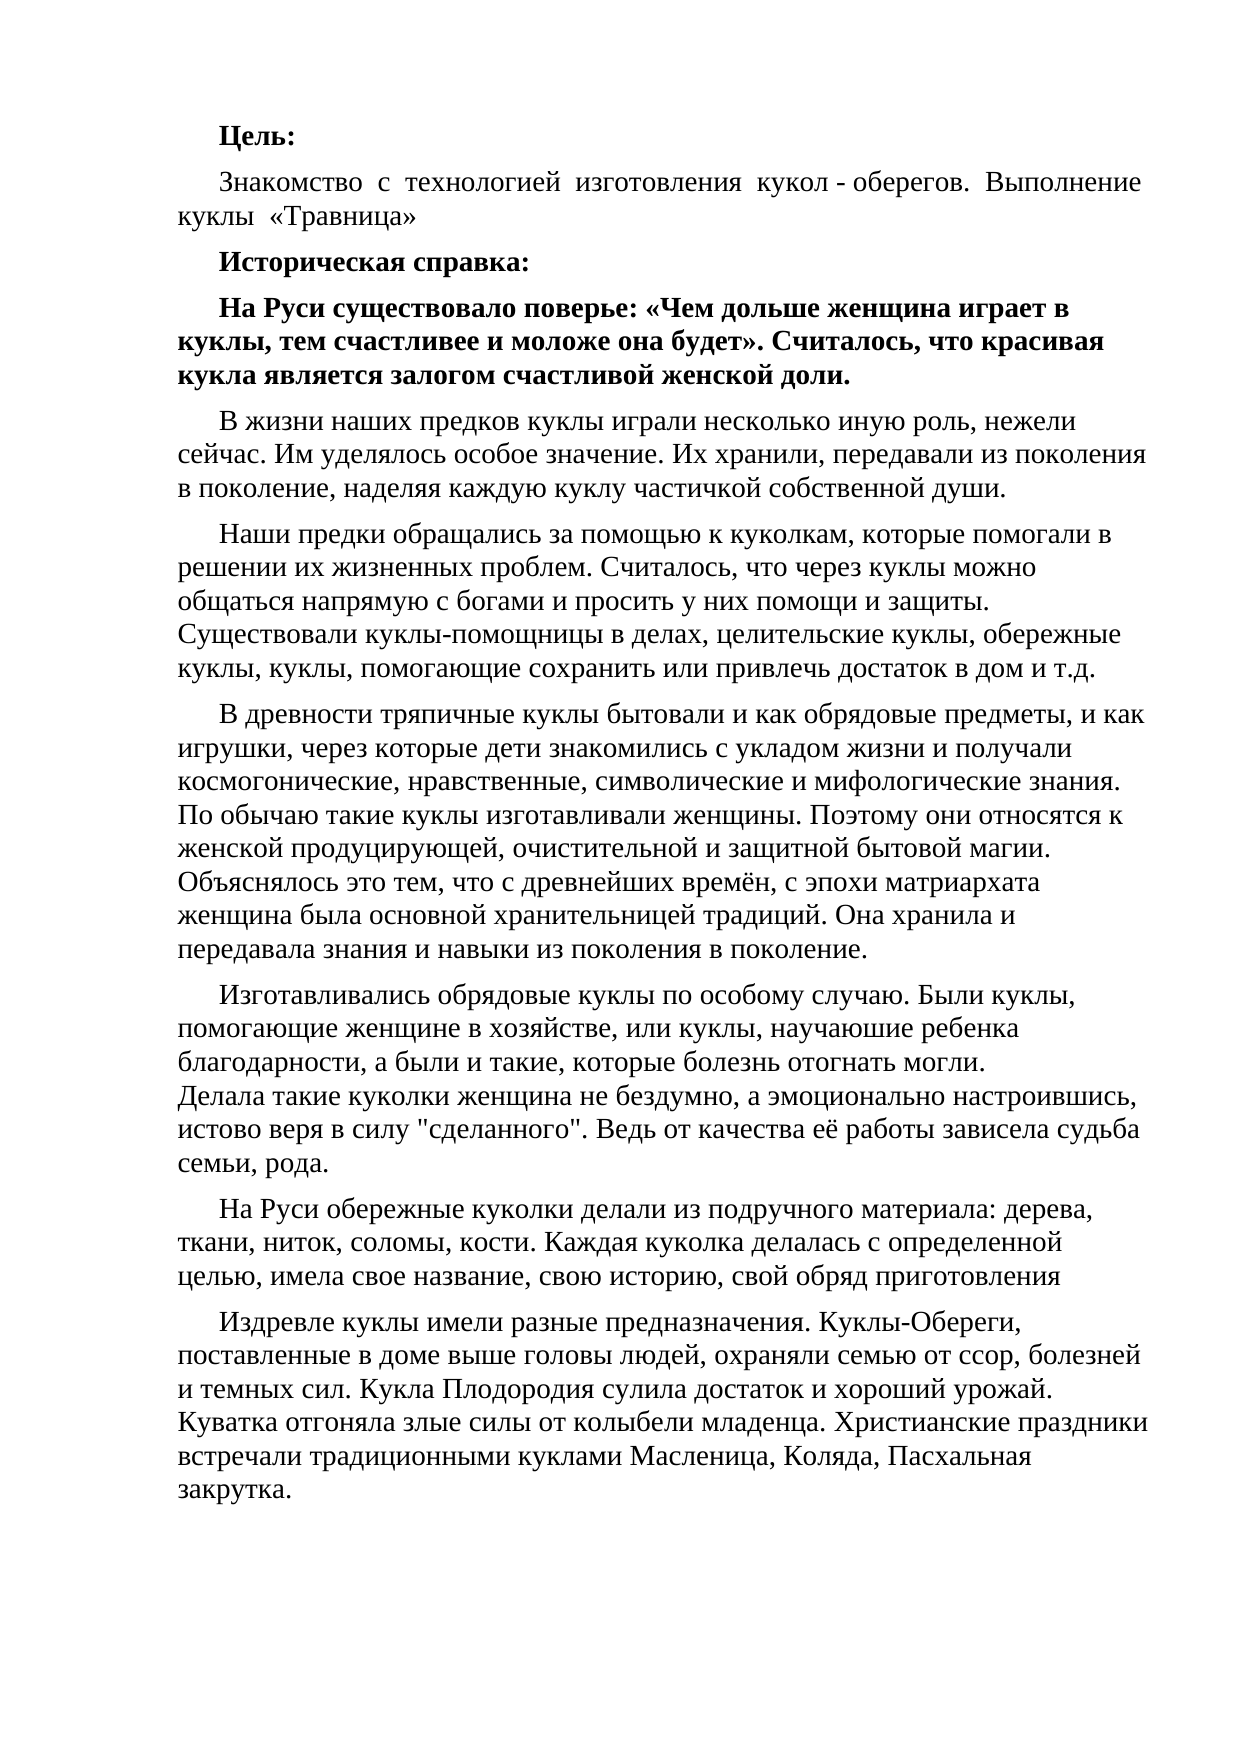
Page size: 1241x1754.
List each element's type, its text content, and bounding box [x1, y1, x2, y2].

text Издревле куклы имели разные предназначения. Куклы-Обереги, поставленные в доме выше головы людей, охраняли семью от ссор, болезней и темных сил. Кукла Плодородия сулила достаток и хороший урожай. Куватка отгоняла злые силы от колыбели младенца. Христианские праздники встречали традиционными куклами Масленица, Коляда, Пасхальная закрутка. [177, 1304, 1152, 1534]
text В жизни наших предков куклы играли несколько иную роль, нежели сейчас. Им уделялось особое значение. Их хранили, передавали из поколения в поколение, наделяя каждую куклу частичкой собственной души. [177, 403, 1152, 503]
text Знакомство с технологией изготовления кукол - оберегов. Выполнение куклы «Травница» [177, 164, 1152, 231]
text Наши предки обращались за помощью к куколкам, которые помогали в решении их жизненных проблем. Считалось, что через куклы можно общаться напрямую с богами и просить у них помощи и защиты. Существовали куклы-помощницы в делах, целительские куклы, обережные куклы, куклы, помогающие сохранить или привлечь достаток в дом и т.д. [177, 516, 1152, 684]
subtitle На Руси существовало поверье: «Чем дольше женщина играет в куклы, тем счастливее и моложе она будет». Считалось, что красивая кукла является залогом счастливой женской доли. [177, 290, 1152, 390]
text Историческая справка: [177, 244, 1152, 277]
text В древности тряпичные куклы бытовали и как обрядовые предметы, и как игрушки, через которые дети знакомились с укладом жизни и получали космогонические, нравственные, символические и мифологические знания. По обычаю такие куклы изготавливали женщины. Поэтому они относятся к женской продуцирующей, очистительной и защитной бытовой магии. Объяснялось это тем, что с древнейших времён, с эпохи матриархата женщина была основной хранительницей традиций. Она хранила и передавала знания и навыки из поколения в поколение. [177, 696, 1152, 964]
text Изготавливались обрядовые куклы по особому случаю. Были куклы, помогающие женщине в хозяйстве, или куклы, научаюшие ребенка благодарности, а были и такие, которые болезнь отогнать могли. Делала такие куколки женщина не бездумно, а эмоционально настроившись, истово веря в силу "сделанного". Ведь от качества её работы зависела судьба семьи, рода. [177, 977, 1152, 1178]
text Цель: [177, 118, 1152, 152]
text На Руси обережные куколки делали из подручного материала: дерева, ткани, ниток, соломы, кости. Каждая куколка делалась с определенной целью, имела свое название, свою историю, свой обряд приготовления [177, 1191, 1152, 1291]
